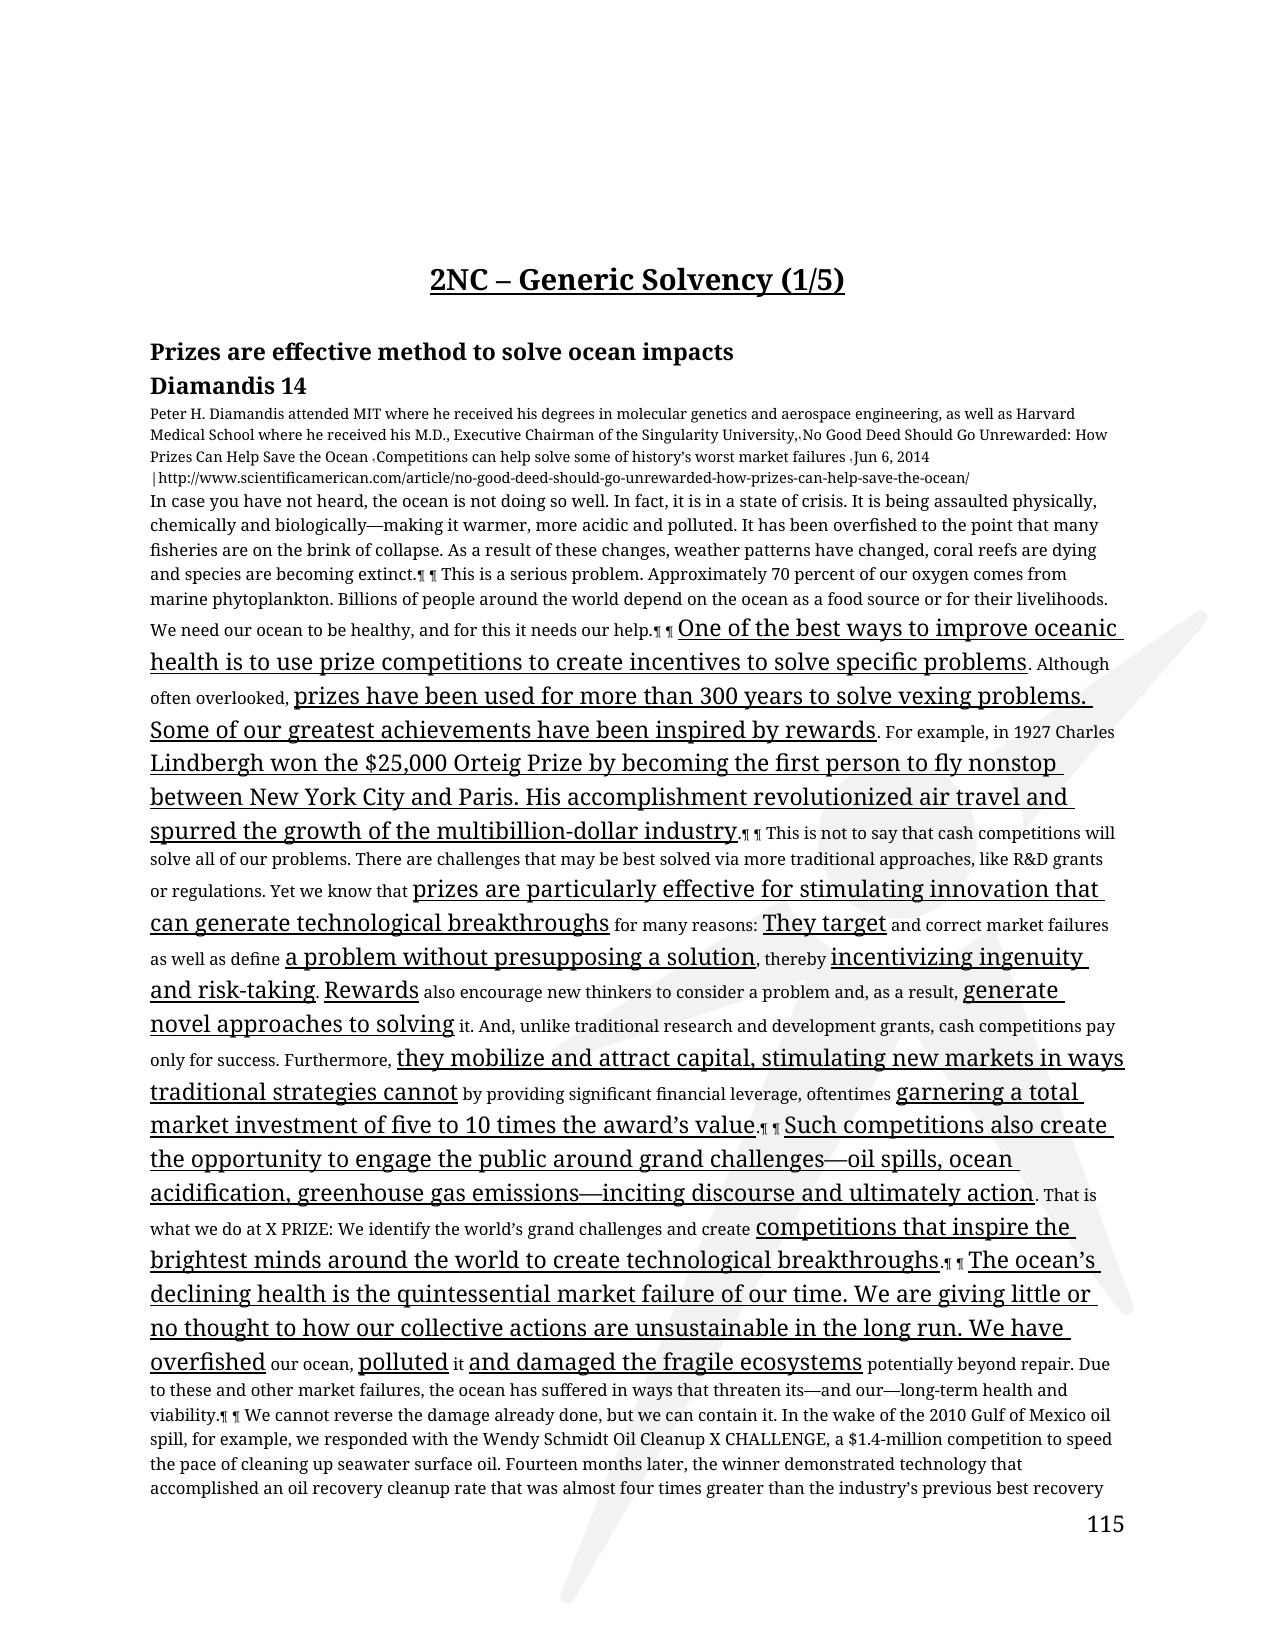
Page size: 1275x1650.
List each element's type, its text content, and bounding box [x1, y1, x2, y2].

text Peter H. Diamandis attended MIT where he received his degrees in molecular genetics and aerospace engineering, as well as Harvard Medical School where he received his M.D., Executive Chairman of the Singularity University,¶ No Good Deed Should Go Unrewarded: How Prizes Can Help Save the Ocean ¶ Competitions can help solve some of history’s worst market failures ¶ Jun 6, 2014 |http://www.scientificamerican.com/article/no-good-deed-should-go-unrewarded-how-prizes-can-help-save-the-ocean/ [150, 403, 1125, 488]
subtitle 2NC – Generic Solvency (1/5) [150, 259, 1125, 299]
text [150, 489, 1125, 1499]
text Prizes are effective method to solve ocean impacts [150, 336, 1125, 367]
text Diamandis 14 [150, 370, 1125, 401]
picture [0, 0, 1275, 1650]
